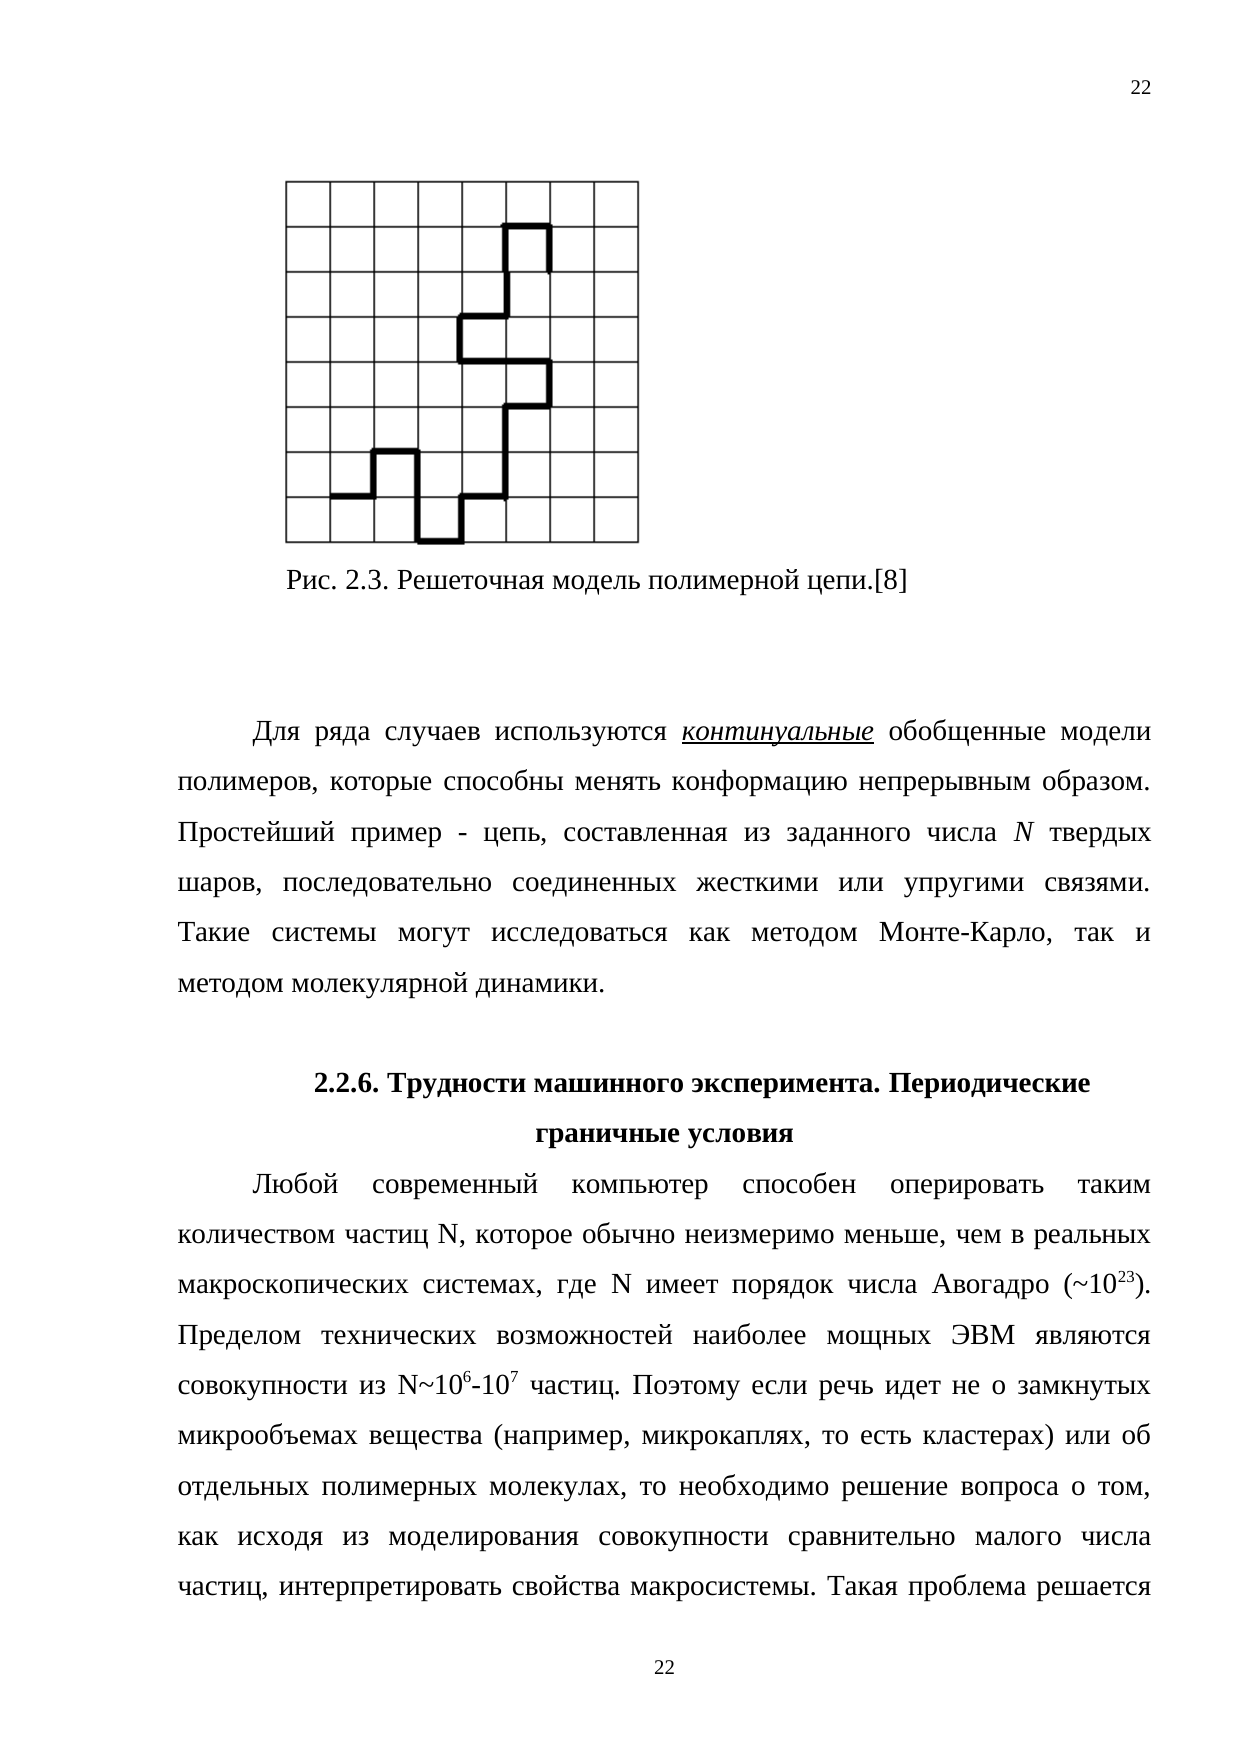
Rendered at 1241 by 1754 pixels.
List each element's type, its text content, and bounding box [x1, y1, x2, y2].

picture [271, 168, 649, 554]
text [177, 1166, 1152, 1602]
subtitle 2.2.6. Трудности машинного эксперимента. Периодические граничные условия [177, 1066, 1152, 1149]
text Для ряда случаев используются континуальные обобщенные модели полимеров, которые способны менять конформацию непрерывным образом. Простейший пример - цепь, составленная из заданного числа N твердых шаров, последовательно соединенных жесткими или упругими связями. Такие системы могут исследоваться как методом Монте-Карло, так и методом молекулярной динамики. [177, 713, 1152, 998]
